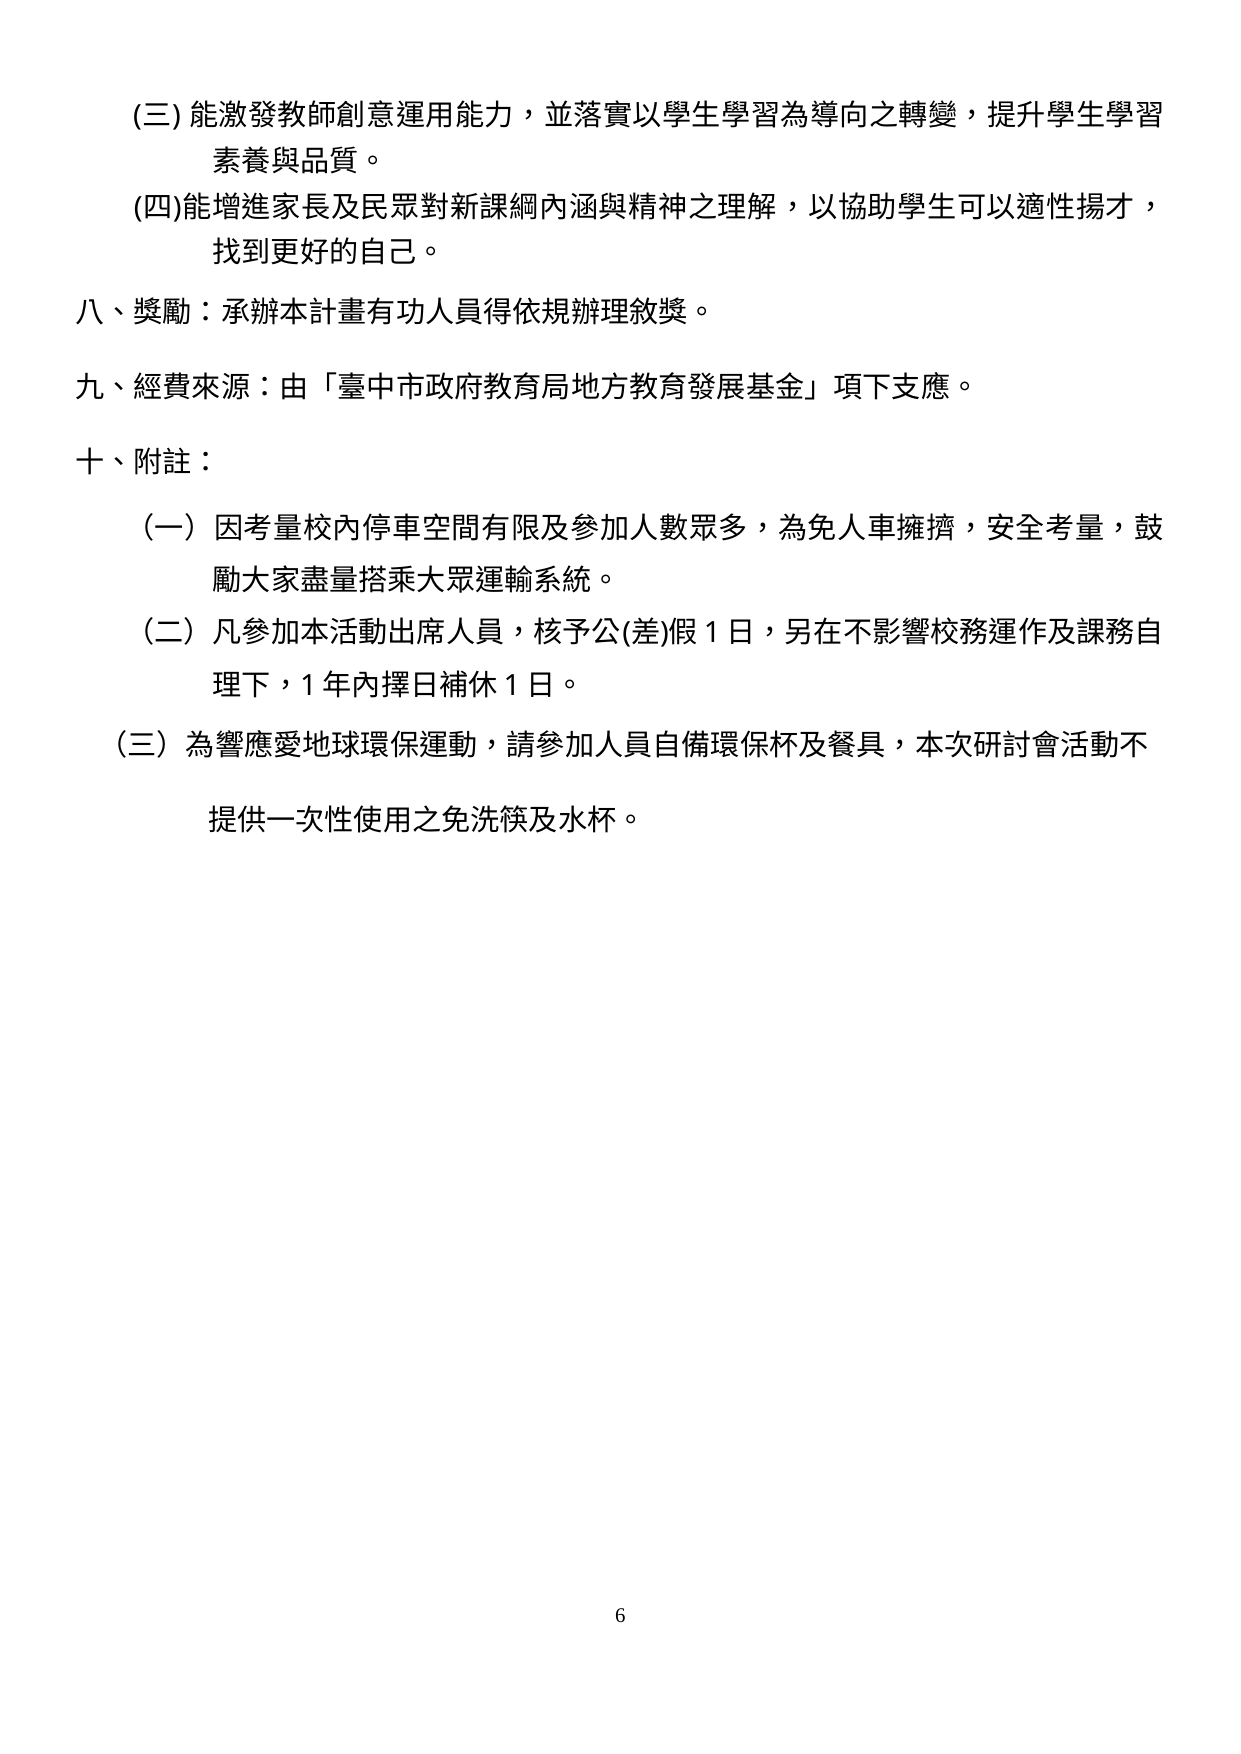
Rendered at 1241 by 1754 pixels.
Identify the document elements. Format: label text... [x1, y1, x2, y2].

text （一）因考量校內停車空間有限及參加人數眾多，為免人車擁擠，安全考量，鼓勵大家盡量搭乘大眾運輸系統。 [125, 497, 1165, 601]
text 九、經費來源：由「臺中市政府教育局地方教育發展基金」項下支應。 [75, 347, 1165, 422]
text （二）凡參加本活動出席人員，核予公(差)假1日，另在不影響校務運作及課務自理下，1年內擇日補休1日。 [125, 601, 1165, 705]
text （三）為響應愛地球環保運動，請參加人員自備環保杯及餐具，本次研討會活動不提供一次性使用之免洗筷及水杯。 [75, 705, 1165, 855]
text 十、附註： [75, 422, 1165, 497]
text (三) 能激發教師創意運用能力，並落實以學生學習為導向之轉變，提升學生學習素養與品質。 [125, 89, 1165, 180]
text (四)能增進家長及民眾對新課綱內涵與精神之理解，以協助學生可以適性揚才，找到更好的自己。 [133, 180, 1165, 272]
text 八、獎勵：承辦本計畫有功人員得依規辦理敘獎。 [75, 272, 1165, 347]
